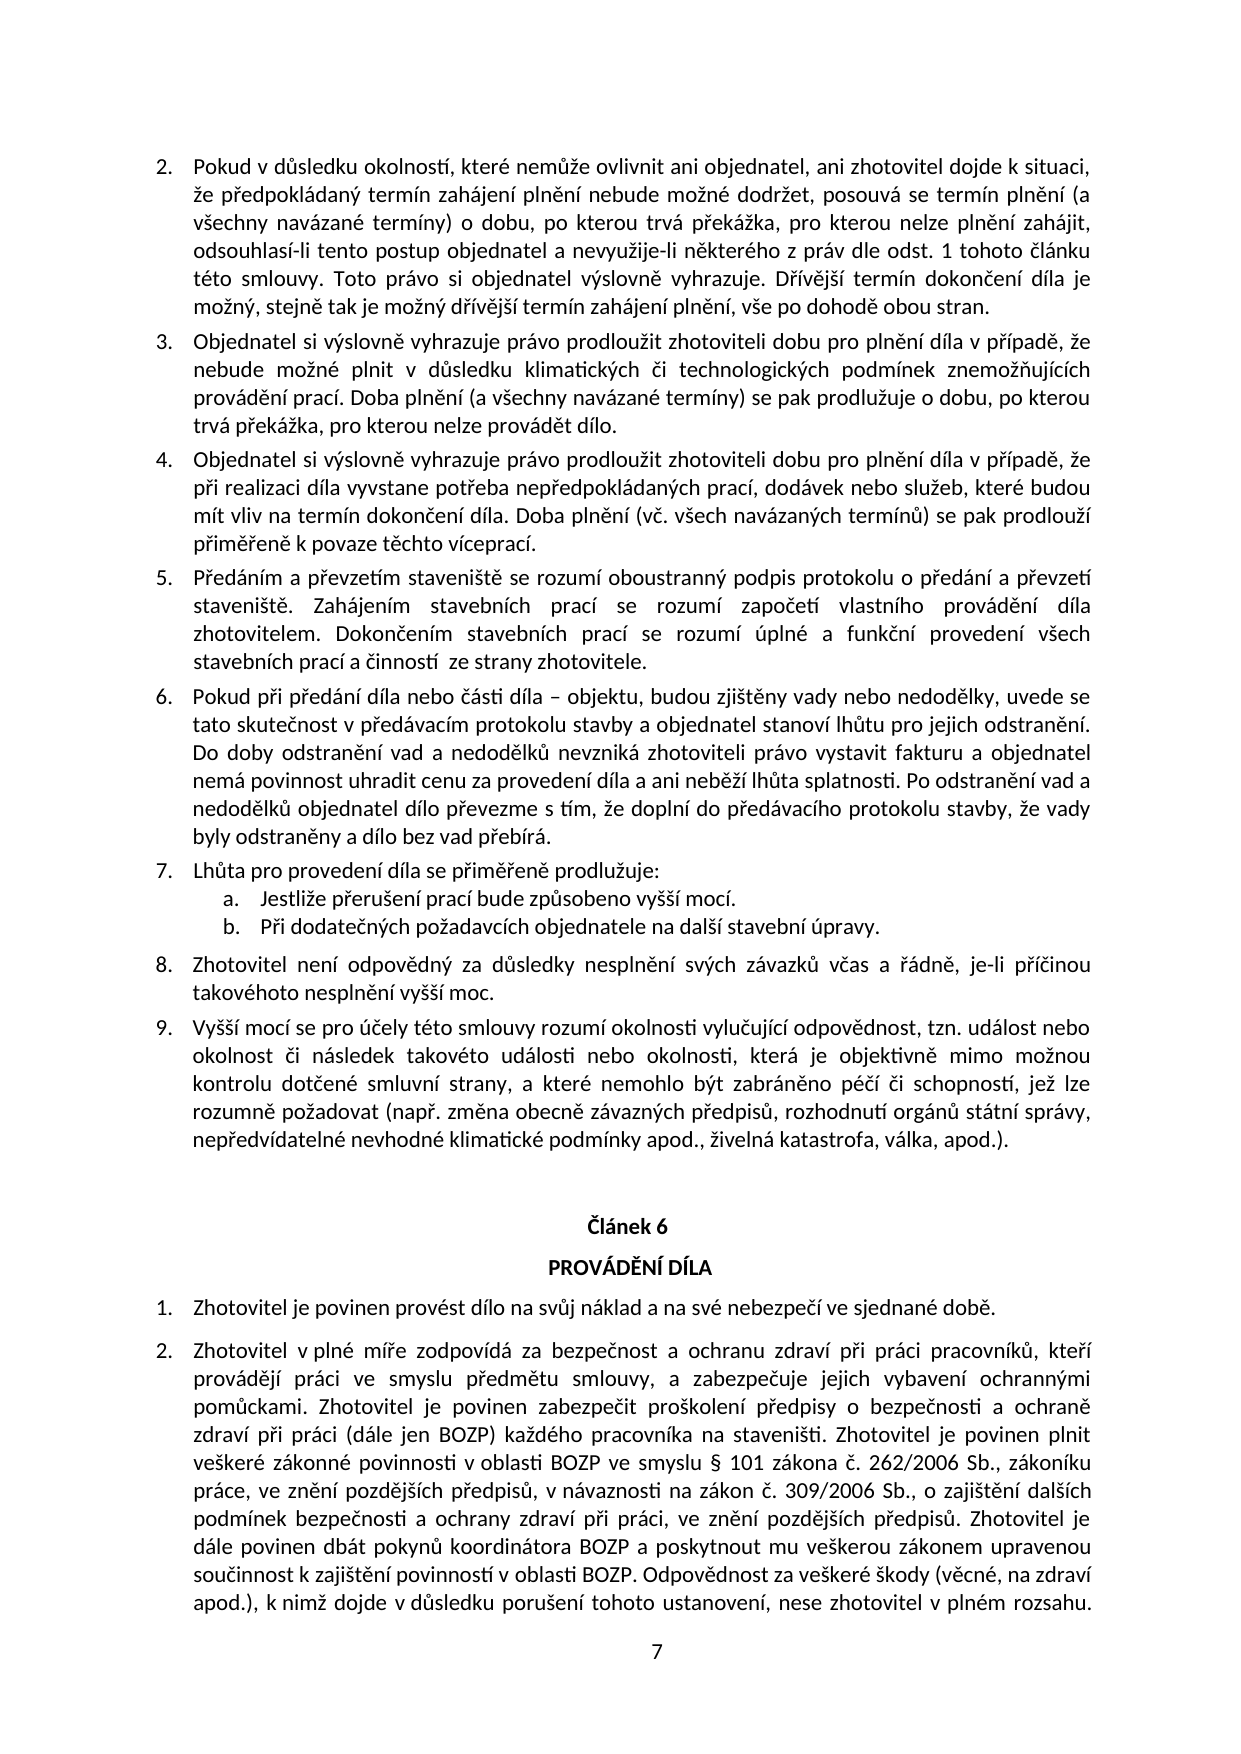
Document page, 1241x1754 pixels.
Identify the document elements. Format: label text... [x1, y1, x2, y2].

list Při dodatečných požadavcích objednatele na další stavební úpravy. [223, 912, 1093, 940]
list Vyšší mocí se pro účely této smlouvy rozumí okolnosti vylučující odpovědnost, tzn. událost nebo okolnost či následek takovéto události nebo okolnosti, která je objektivně mimo možnou kontrolu dotčené smluvní strany, a které nemohlo být zabráněno péčí či schopností, jež lze rozumně požadovat (např. změna obecně závazných předpisů, rozhodnutí orgánů státní správy, nepředvídatelné nevhodné klimatické podmínky apod., živelná katastrofa, válka, apod.). [155, 1013, 1093, 1153]
list Zhotovitel je povinen provést dílo na svůj náklad a na své nebezpečí ve sjednané době. [156, 1293, 1093, 1321]
list Objednatel si výslovně vyhrazuje právo prodloužit zhotoviteli dobu pro plnění díla v případě, že nebude možné plnit v důsledku klimatických či technologických podmínek znemožňujících provádění prací. Doba plnění (a všechny navázané termíny) se pak prodlužuje o dobu, po kterou trvá překážka, pro kterou nelze provádět dílo. [156, 327, 1093, 439]
text Provádění díla [162, 1253, 1093, 1281]
list Lhůta pro provedení díla se přiměřeně prodlužuje: [156, 856, 1093, 884]
list Pokud v důsledku okolností, které nemůže ovlivnit ani objednatel, ani zhotovitel dojde k situaci, že předpokládaný termín zahájení plnění nebude možné dodržet, posouvá se termín plnění (a všechny navázané termíny) o dobu, po kterou trvá překážka, pro kterou nelze plnění zahájit, odsouhlasí-li tento postup objednatel a nevyužije-li některého z práv dle odst. 1 tohoto článku této smlouvy. Toto právo si objednatel výslovně vyhrazuje. Dřívější termín dokončení díla je možný, stejně tak je možný dřívější termín zahájení plnění, vše po dohodě obou stran. [156, 152, 1093, 321]
list Zhotovitel není odpovědný za důsledky nesplnění svých závazků včas a řádně, je-li příčinou takovéhoto nesplnění vyšší moc. [155, 950, 1093, 1006]
list Objednatel si výslovně vyhrazuje právo prodloužit zhotoviteli dobu pro plnění díla v případě, že při realizaci díla vyvstane potřeba nepředpokládaných prací, dodávek nebo služeb, které budou mít vliv na termín dokončení díla. Doba plnění (vč. všech navázaných termínů) se pak prodlouží přiměřeně k povaze těchto víceprací. [156, 445, 1093, 557]
list Jestliže přerušení prací bude způsobeno vyšší mocí. [223, 884, 1093, 912]
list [156, 1336, 1093, 1616]
list Pokud při předání díla nebo části díla – objektu, budou zjištěny vady nebo nedodělky, uvede se tato skutečnost v předávacím protokolu stavby a objednatel stanoví lhůtu pro jejich odstranění. Do doby odstranění vad a nedodělků nevzniká zhotoviteli právo vystavit fakturu a objednatel nemá povinnost uhradit cenu za provedení díla a ani neběží lhůta splatnosti. Po odstranění vad a nedodělků objednatel dílo převezme s tím, že doplní do předávacího protokolu stavby, že vady byly odstraněny a dílo bez vad přebírá. [155, 682, 1093, 850]
list Předáním a převzetím staveniště se rozumí oboustranný podpis protokolu o předání a převzetí staveniště. Zahájením stavebních prací se rozumí započetí vlastního provádění díla zhotovitelem. Dokončením stavebních prací se rozumí úplné a funkční provedení všech stavebních prací a činností ze strany zhotovitele. [156, 563, 1093, 676]
subtitle Článek 6 [162, 1212, 1093, 1240]
